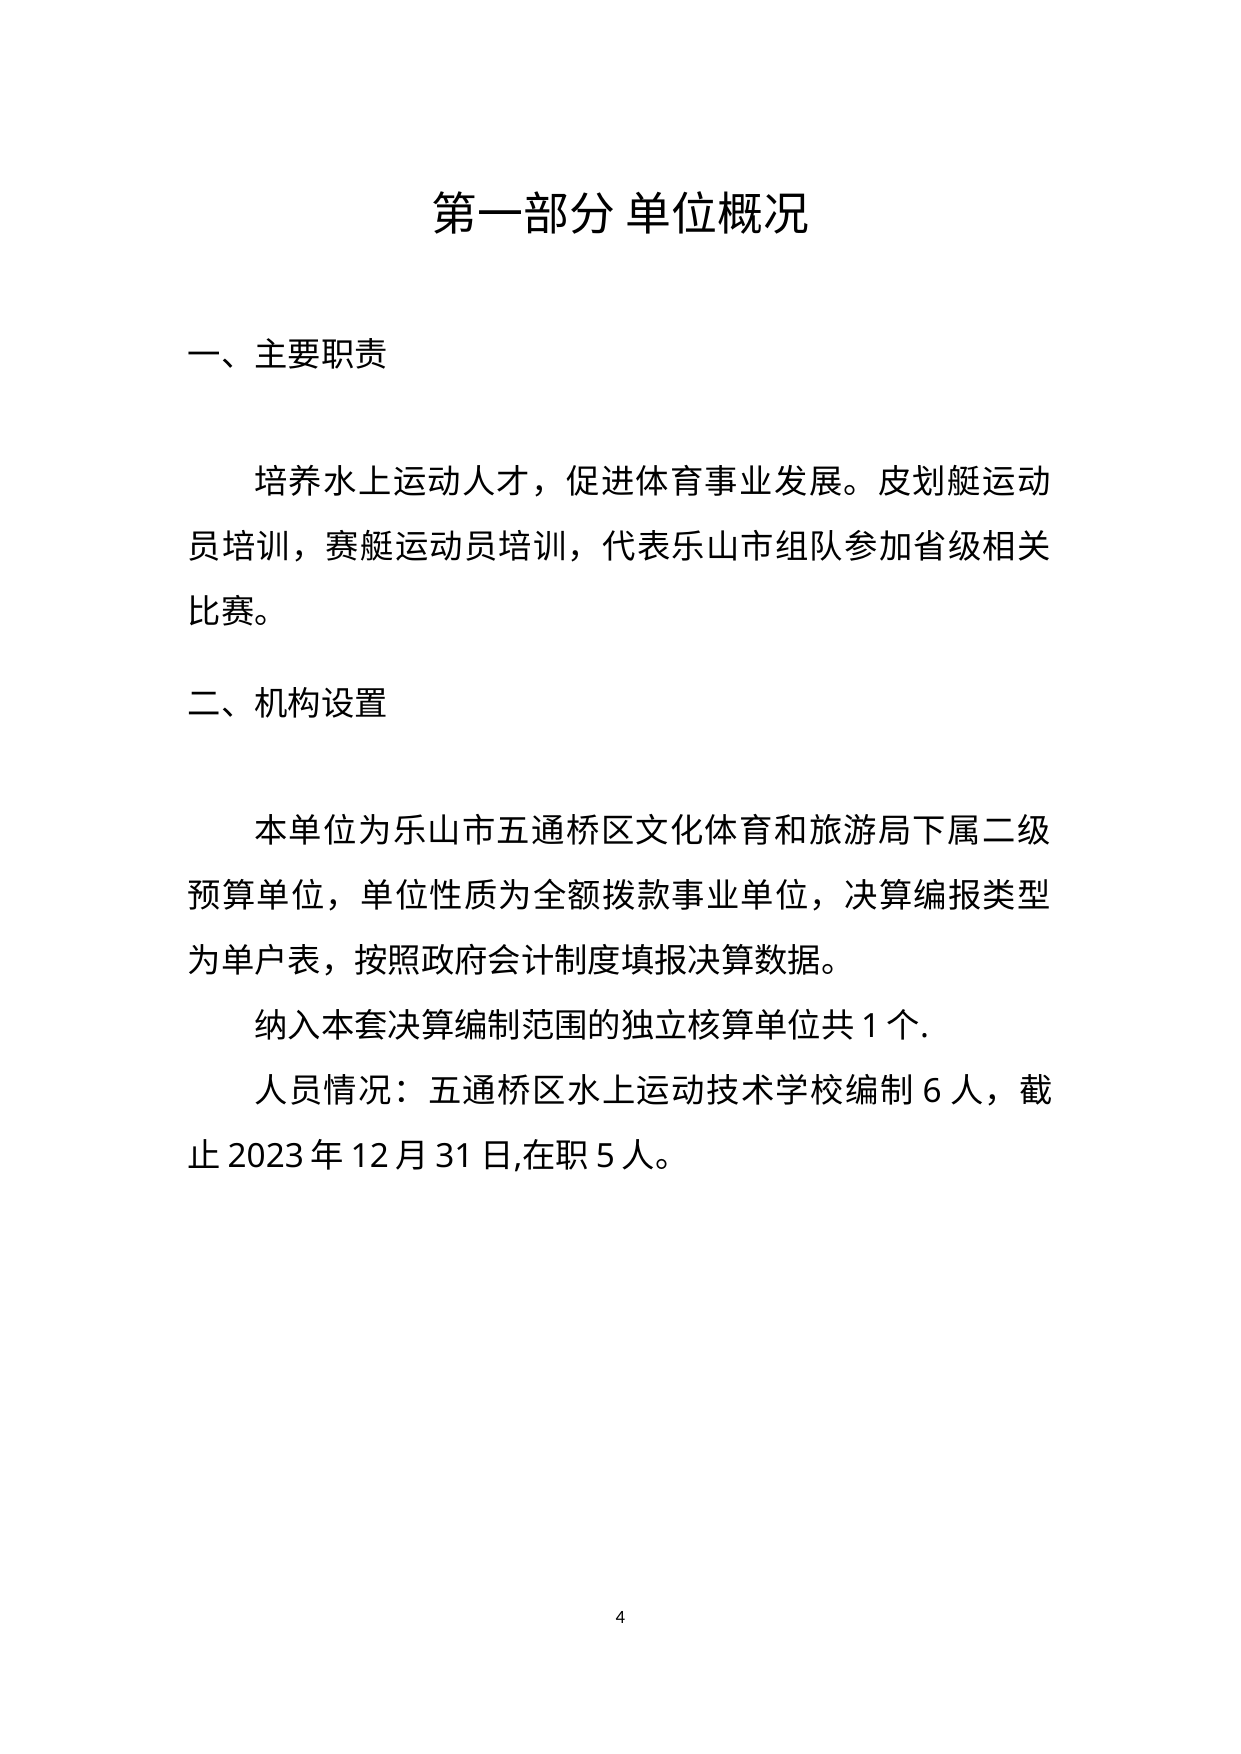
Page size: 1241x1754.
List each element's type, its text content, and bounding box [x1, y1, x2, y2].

text 本单位为乐山市五通桥区文化体育和旅游局下属二级预算单位，单位性质为全额拨款事业单位，决算编报类型为单户表，按照政府会计制度填报决算数据。 [187, 796, 1053, 991]
subtitle 机构设置 [187, 668, 1053, 733]
text 纳入本套决算编制范围的独立核算单位共1个. [187, 991, 1053, 1056]
text 人员情况：五通桥区水上运动技术学校编制6人，截止2023年12月31日,在职5人。 [187, 1056, 1053, 1186]
text 培养水上运动人才，促进体育事业发展。皮划艇运动员培训，赛艇运动员培训，代表乐山市组队参加省级相关比赛。 [187, 446, 1053, 641]
subtitle 第一部分 单位概况 [187, 162, 1053, 259]
subtitle 主要职责 [187, 319, 1053, 384]
